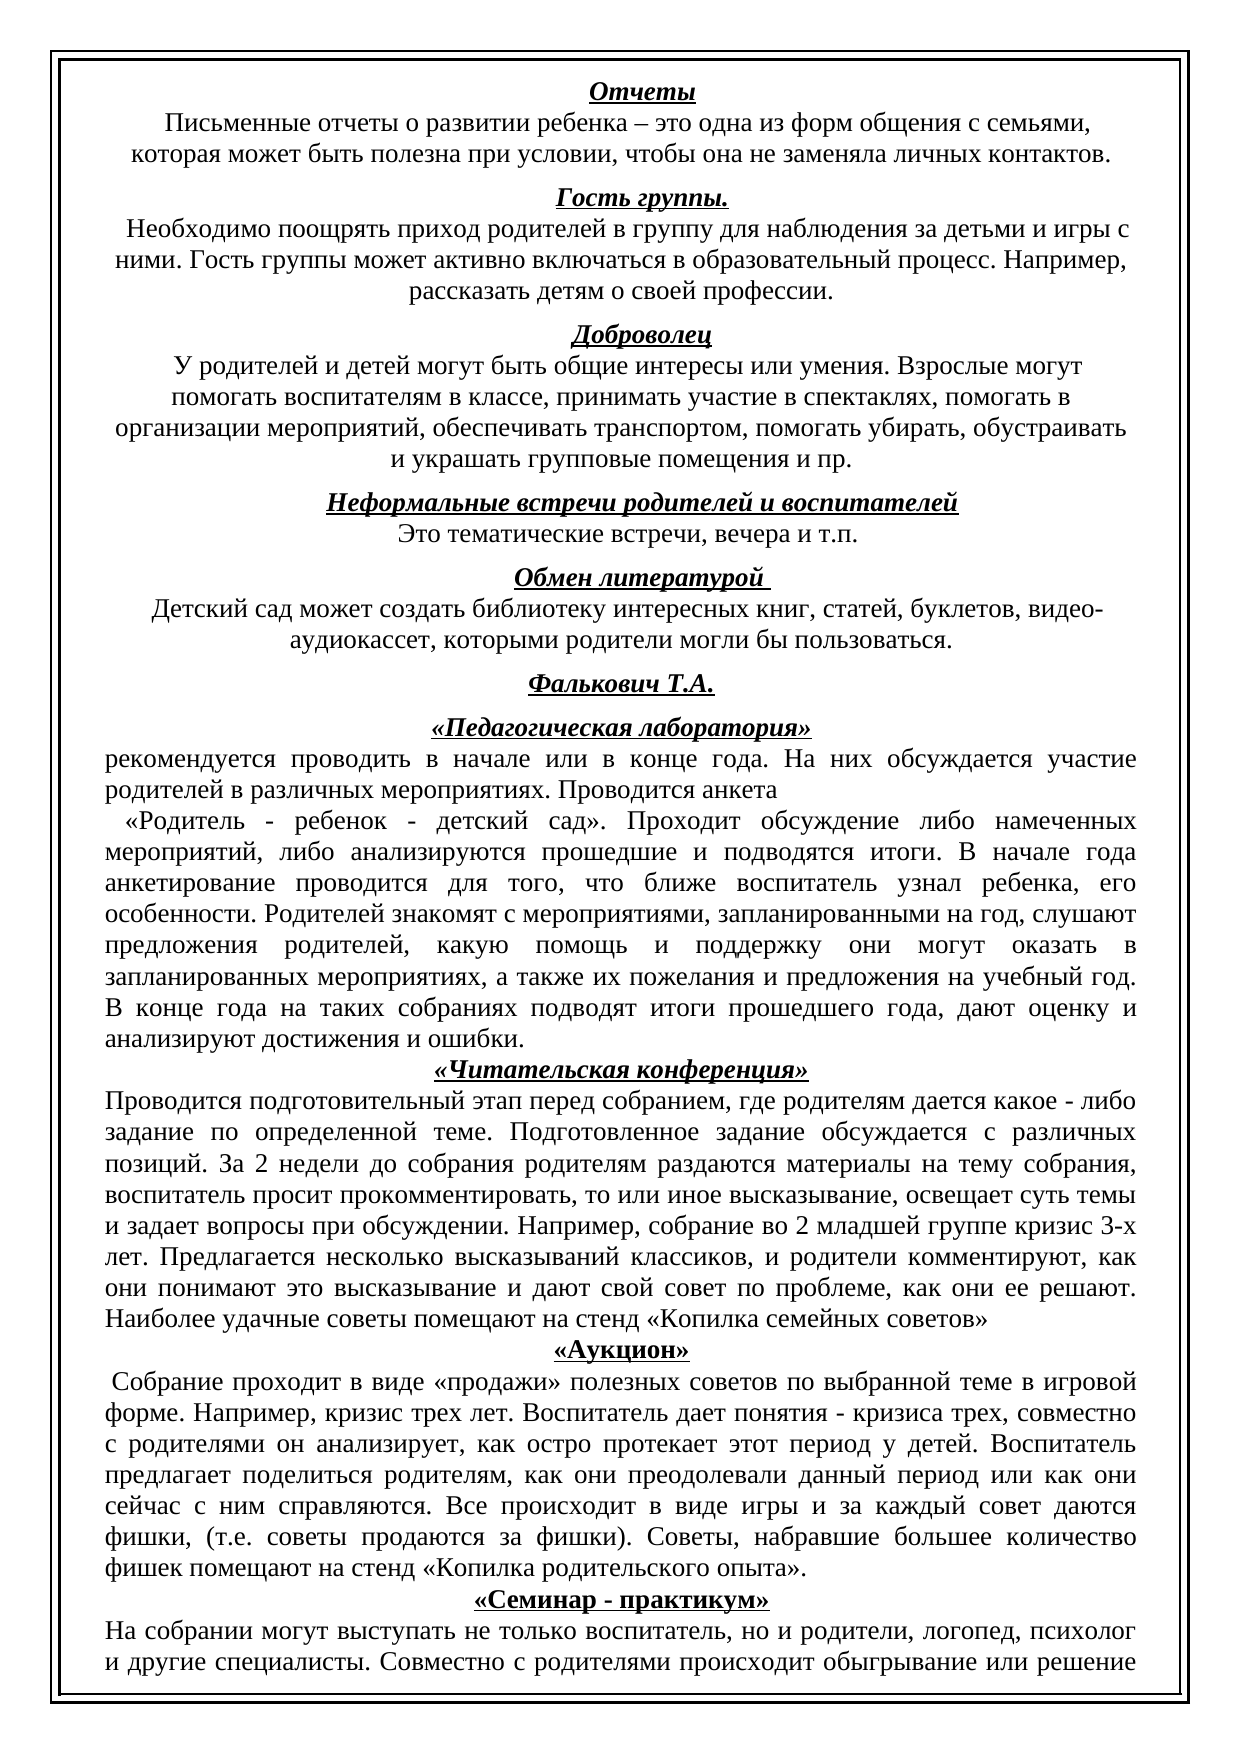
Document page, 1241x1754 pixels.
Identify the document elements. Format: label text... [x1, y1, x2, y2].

text рекомендуется проводить в начале или в конце года. На них обсуждается участие родителей в различных мероприятиях. Проводится анкета [104, 742, 1138, 804]
text Гость группы. Необходимо поощрять приход родителей в группу для наблюдения за детьми и игры с ними. Гость группы может активно включаться в образовательный процесс. Например, рассказать детям о своей профессии. [104, 181, 1138, 306]
text Собрание проходит в виде «продажи» полезных советов по выбранной теме в игровой форме. Например, кризис трех лет. Воспитатель дает понятия - кризиса трех, совместно с родителями он анализирует, как остро протекает этот период у детей. Воспитатель предлагает поделиться родителям, как они преодолевали данный период или как они сейчас с ним справляются. Все происходит в виде игры и за каждый совет даются фишки, (т.е. советы продаются за фишки). Советы, набравшие большее количество фишек помещают на стенд «Копилка родительского опыта». [104, 1365, 1138, 1583]
text Проводится подготовительный этап перед собранием, где родителям дается какое - либо задание по определенной теме. Подготовленное задание обсуждается с различных позиций. За 2 недели до собрания родителям раздаются материалы на тему собрания, воспитатель просит прокомментировать, то или иное высказывание, освещает суть темы и задает вопросы при обсуждении. Например, собрание во 2 младшей группе кризис 3-х лет. Предлагается несколько высказываний классиков, и родители комментируют, как они понимают это высказывание и дают свой совет по проблеме, как они ее решают. Наиболее удачные советы помещают на стенд «Копилка семейных советов» [104, 1084, 1138, 1333]
text Обмен литературой Детский сад может создать библиотеку интересных книг, статей, буклетов, видео-аудиокассет, которыми родители могли бы пользоваться. [104, 561, 1138, 654]
text Фалькович Т.А. [104, 667, 1138, 698]
text Отчеты Письменные отчеты о развитии ребенка – это одна из форм общения с семьями, которая может быть полезна при условии, чтобы она не заменяла личных контактов. [104, 75, 1138, 168]
text Доброволец У родителей и детей могут быть общие интересы или умения. Взрослые могут помогать воспитателям в классе, принимать участие в спектаклях, помогать в организации мероприятий, обеспечивать транспортом, помогать убирать, обустраивать и украшать групповые помещения и пр. [104, 318, 1138, 474]
text «Родитель - ребенок - детский сад». Проходит обсуждение либо намеченных мероприятий, либо анализируются прошедшие и подводятся итоги. В начале года анкетирование проводится для того, что ближе воспитатель узнал ребенка, его особенности. Родителей знакомят с мероприятиями, запланированными на год, слушают предложения родителей, какую помощь и поддержку они могут оказать в запланированных мероприятиях, а также их пожелания и предложения на учебный год. В конце года на таких собраниях подводят итоги прошедшего года, дают оценку и анализируют достижения и ошибки. [104, 804, 1138, 1053]
text «Семинар - практикум» [104, 1583, 1138, 1614]
text Неформальные встречи родителей и воспитателей Это тематические встречи, вечера и т.п. [104, 486, 1138, 548]
text «Педагогическая лаборатория» [104, 711, 1138, 742]
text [104, 1614, 1138, 1676]
text «Аукцион» [104, 1333, 1138, 1365]
text «Читательская конференция» [104, 1053, 1138, 1084]
